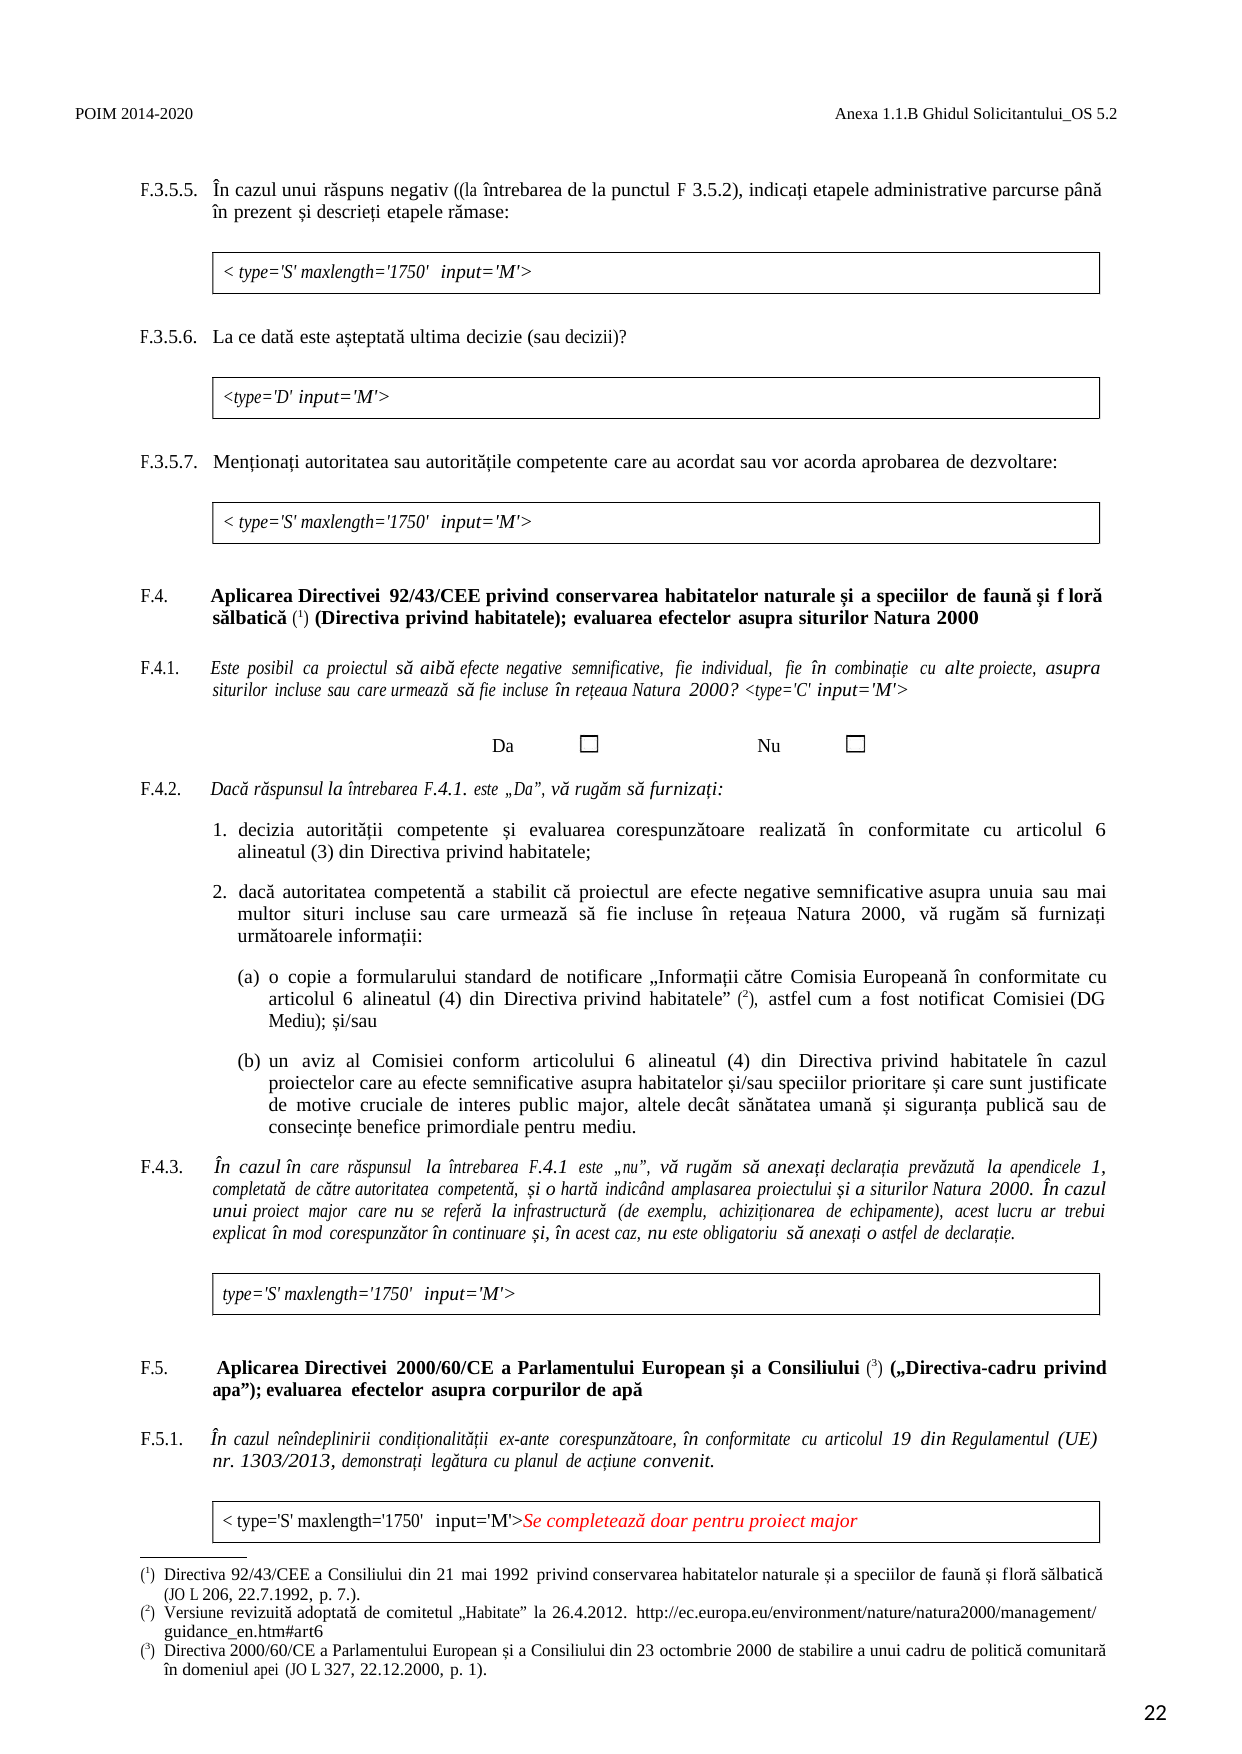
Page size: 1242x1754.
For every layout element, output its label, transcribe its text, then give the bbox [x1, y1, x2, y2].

text 2. dacă autoritatea competentă a stabilit că proiectul are efecte negative semnificative asupra unuia sau mai multor situri incluse sau care urmează să fie incluse în rețeaua Natura 2000, vă rugăm să furnizați următoarele informații: [212, 881, 1107, 947]
text F.3.5.7. Menționați autoritatea sau autoritățile competente care au acordat sau vor acorda aprobarea de dezvoltare: [140, 450, 1169, 473]
text Da Nu [492, 734, 1169, 757]
text < type='S' maxlength='1750' input='M'> [222, 510, 1169, 533]
text < type='S' maxlength='1750' input='M'> [222, 260, 1169, 283]
text (b) un aviz al Comisiei conform articolului 6 alineatul (4) din Directiva privind habitatele în cazul proiectelor care au efecte semnificative asupra habitatelor și/sau speciilor prioritare și care sunt justificate de motive cruciale de interes public major, altele decât sănătatea umană și siguranța publică sau de consecințe benefice primordiale pentru mediu. [237, 1050, 1107, 1138]
text F.3.5.5. În cazul unui răspuns negativ ((la întrebarea de la punctul F 3.5.2), indicați etapele administrative parcurse până în prezent și descrieți etapele rămase: [140, 179, 1107, 223]
text F.4.2. Dacă răspunsul la întrebarea F.4.1. este „Da”, vă rugăm să furnizați: [140, 777, 1169, 800]
text (3) Directiva 2000/60/CE a Parlamentului European și a Consiliului din 23 octombrie 2000 de stabilire a unui cadru de politică comunitară [140, 1642, 1169, 1660]
picture [845, 734, 866, 753]
text < type='S' maxlength='1750' input='M'>Se completează doar pentru proiect major [222, 1509, 1169, 1532]
text F.4.1. Este posibil ca proiectul să aibă efecte negative semnificative, fie individual, fie în combinație cu alte proiecte, asupra siturilor incluse sau care urmează să fie incluse în rețeaua Natura 2000? <type='C' input='M'> [140, 657, 1107, 701]
picture [579, 734, 599, 753]
text în domeniul apei (JO L 327, 22.12.2000, p. 1). [164, 1660, 1169, 1679]
text nr. 1303/2013, demonstrați legătura cu planul de acțiune convenit. [212, 1450, 1169, 1472]
text (1) Directiva 92/43/CEE a Consiliului din 21 mai 1992 privind conservarea habitatelor naturale și a speciilor de faună și floră sălbatică [140, 1564, 1169, 1584]
text F.3.5.6. La ce dată este așteptată ultima decizie (sau decizii)? [137, 325, 629, 348]
text (JO L 206, 22.7.1992, p. 7.). [164, 1584, 1169, 1604]
text F.5. Aplicarea Directivei 2000/60/CE a Parlamentului European și a Consiliului (3) („Directiva-cadru privind apa”); evaluarea efectelor asupra corpurilor de apă [140, 1357, 1107, 1400]
text (a) o copie a formularului standard de notificare „Informații către Comisia Europeană în conformitate cu articolul 6 alineatul (4) din Directiva privind habitatele” (2), astfel cum a fost notificat Comisiei (DG Mediu); și/sau [237, 966, 1107, 1031]
text F.5.1. În cazul neîndeplinirii condiționalității ex-ante corespunzătoare, în conformitate cu articolul 19 din Regulamentul (UE) [140, 1427, 1169, 1450]
text 1. decizia autorității competente și evaluarea corespunzătoare realizată în conformitate cu articolul 6 alineatul (3) din Directiva privind habitatele; [212, 819, 1107, 862]
text F.4.3. În cazul în care răspunsul la întrebarea F.4.1 este „nu”, vă rugăm să anexați declarația prevăzută la apendicele 1, completată de către autoritatea competentă, și o hartă indicând amplasarea proiectului și a siturilor Natura 2000. În cazul unui proiect major care nu se referă la infrastructură (de exemplu, achiziționarea de echipamente), acest lucru ar trebui explicat în mod corespunzător în continuare și, în acest caz, nu este obligatoriu să anexați o astfel de declarație. [140, 1156, 1107, 1244]
text (2) Versiune revizuită adoptată de comitetul „Habitate” la 26.4.2012. http://ec.europa.eu/environment/nature/natura2000/management/ [140, 1604, 1169, 1622]
text <type='D' input='M'> [222, 385, 1169, 408]
text type='S' maxlength='1750' input='M'> [222, 1281, 1169, 1304]
text F.4. Aplicarea Directivei 92/43/CEE privind conservarea habitatelor naturale și a speciilor de faună și f loră sălbatică (1) (Directiva privind habitatele); evaluarea efectelor asupra siturilor Natura 2000 [140, 585, 1107, 629]
text guidance_en.htm#art6 [164, 1622, 1169, 1642]
